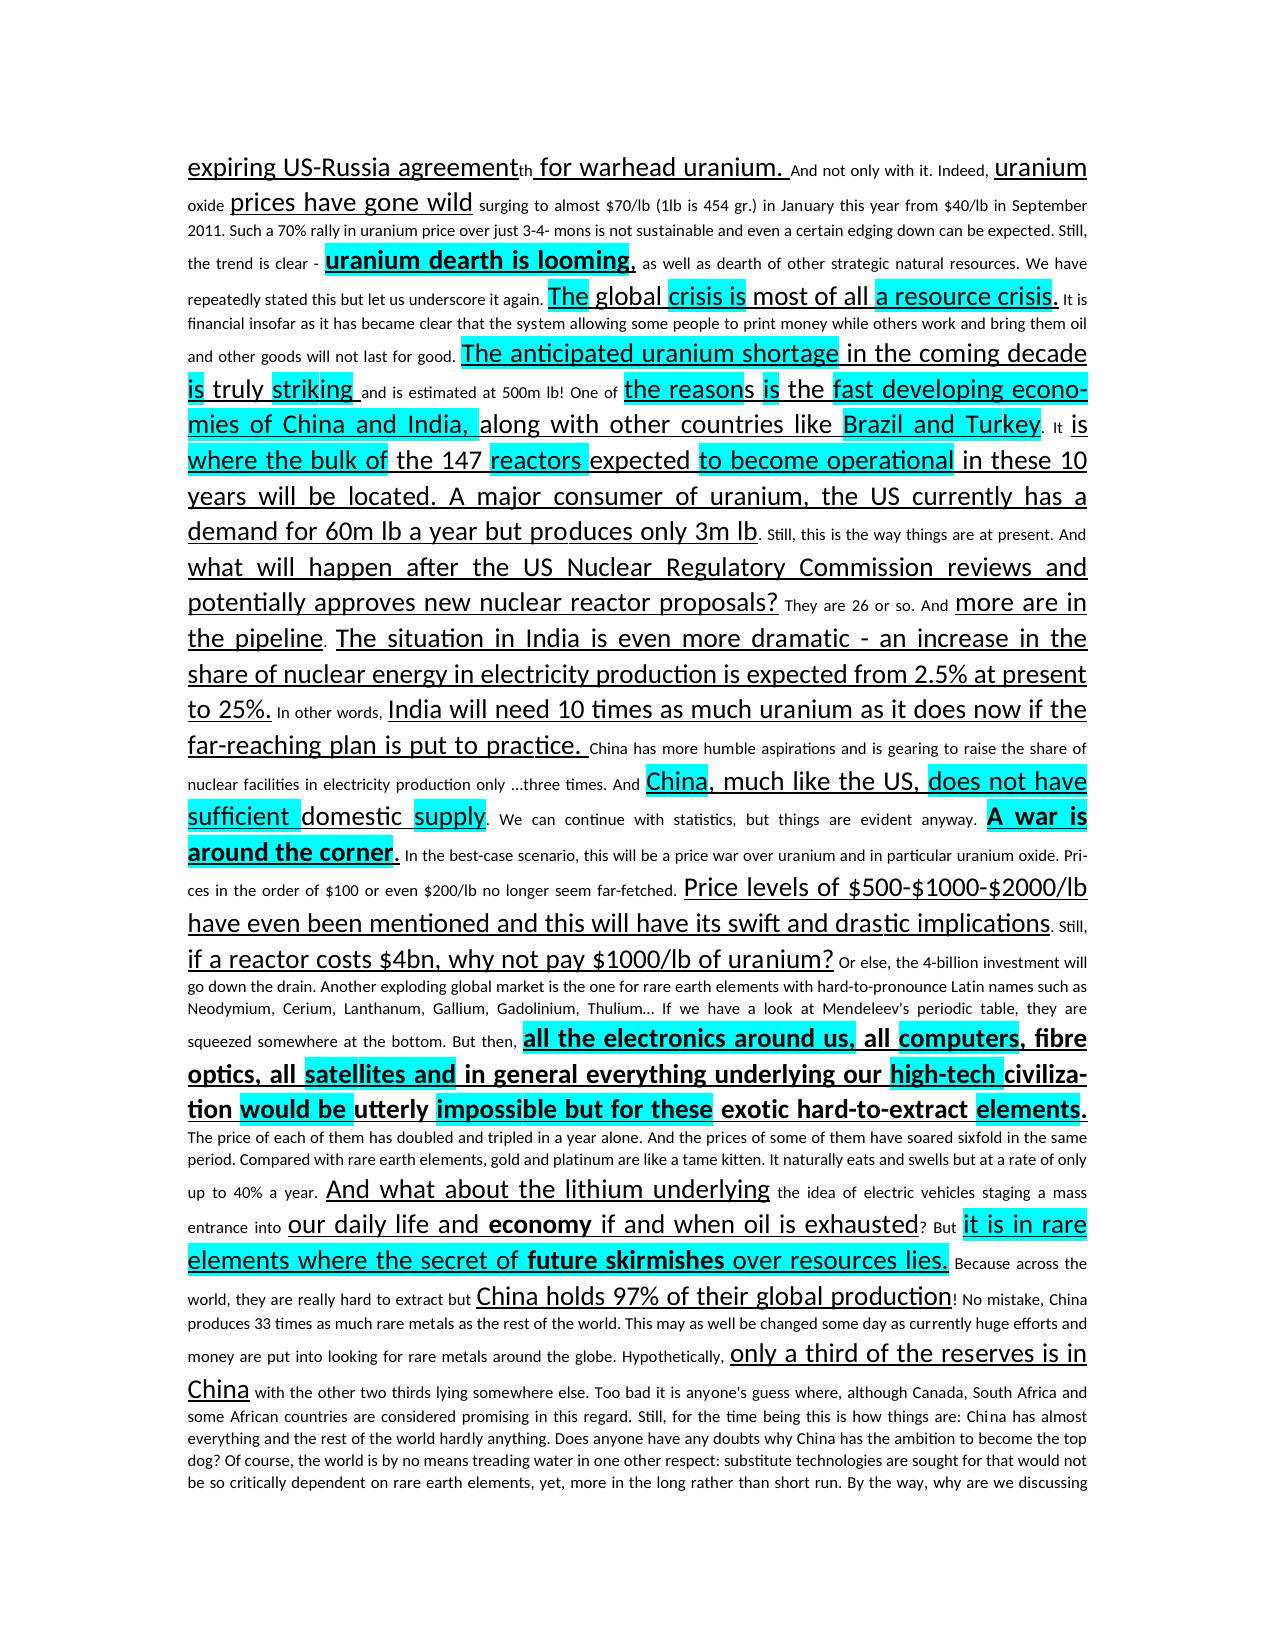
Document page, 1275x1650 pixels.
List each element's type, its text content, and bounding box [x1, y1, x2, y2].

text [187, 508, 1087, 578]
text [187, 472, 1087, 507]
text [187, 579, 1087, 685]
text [187, 1122, 1087, 1492]
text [187, 150, 1087, 471]
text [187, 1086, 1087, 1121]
